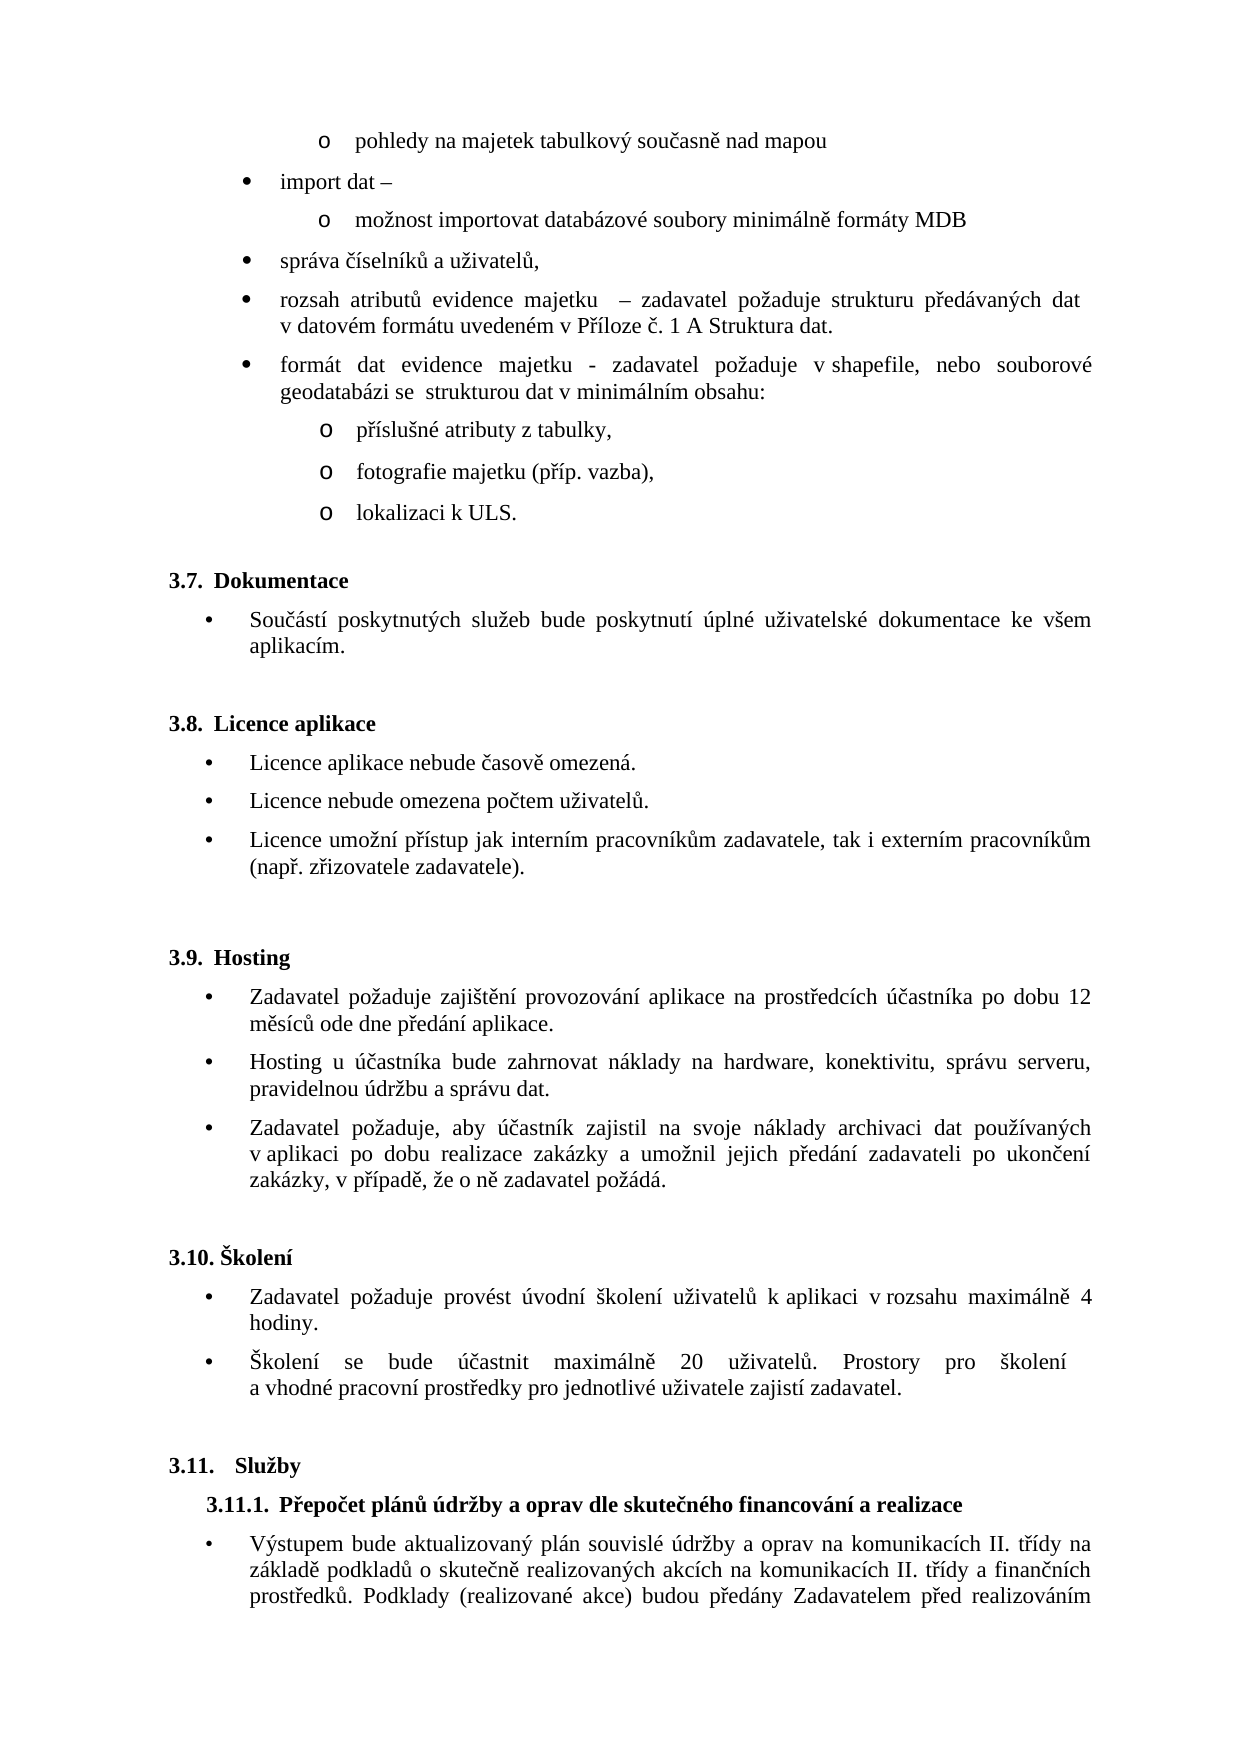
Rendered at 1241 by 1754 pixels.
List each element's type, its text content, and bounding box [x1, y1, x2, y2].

list příslušné atributy z tabulky, [319, 417, 1092, 445]
subtitle Licence aplikace [169, 710, 1092, 736]
list Zadavatel požaduje, aby účastník zajistil na svoje náklady archivaci dat používaných v aplikaci po dobu realizace zakázky a umožnil jejich předání zadavateli po ukončení zakázky, v případě, že o ně zadavatel požádá. [205, 1114, 1092, 1193]
list fotografie majetku (příp. vazba), [319, 458, 1092, 487]
list správa číselníků a uživatelů, [243, 247, 1092, 274]
list Licence umožní přístup jak interním pracovníkům zadavatele, tak i externím pracovníkům (např. zřizovatele zadavatele). [205, 826, 1092, 879]
list formát dat evidence majetku - zadavatel požaduje v shapefile, nebo souborové geodatabázi se strukturou dat v minimálním obsahu: [242, 351, 1092, 404]
list Školení se bude účastnit maximálně 20 uživatelů. Prostory pro školení a vhodné pracovní prostředky pro jednotlivé uživatele zajistí zadavatel. [205, 1348, 1092, 1401]
list import dat – [243, 168, 1092, 194]
list Hosting u účastníka bude zahrnovat náklady na hardware, konektivitu, správu serveru, pravidelnou údržbu a správu dat. [205, 1048, 1092, 1101]
list Zadavatel požaduje provést úvodní školení uživatelů k aplikaci v rozsahu maximálně 4 hodiny. [205, 1283, 1092, 1336]
subtitle Přepočet plánů údržby a oprav dle skutečného financování a realizace [206, 1491, 1092, 1517]
subtitle Služby [169, 1452, 1092, 1478]
list možnost importovat databázové soubory minimálně formáty MDB [317, 207, 1092, 235]
subtitle Dokumentace [169, 567, 1092, 593]
list lokalizaci k ULS. [319, 499, 1092, 528]
list Licence aplikace nebude časově omezená. [205, 749, 1092, 775]
list Licence nebude omezena počtem uživatelů. [205, 788, 1092, 814]
list Součástí poskytnutých služeb bude poskytnutí úplné uživatelské dokumentace ke všem aplikacím. [205, 606, 1092, 658]
subtitle Školení [169, 1244, 1092, 1270]
list rozsah atributů evidence majetku – zadavatel požaduje strukturu předávaných dat v datovém formátu uvedeném v Příloze č. 1 A Struktura dat. [242, 286, 1092, 339]
list Zadavatel požaduje zajištění provozování aplikace na prostředcích účastníka po dobu 12 měsíců ode dne předání aplikace. [205, 983, 1092, 1036]
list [205, 1530, 1092, 1609]
list pohledy na majetek tabulkový současně nad mapou [317, 127, 1092, 155]
subtitle Hosting [169, 944, 1092, 971]
